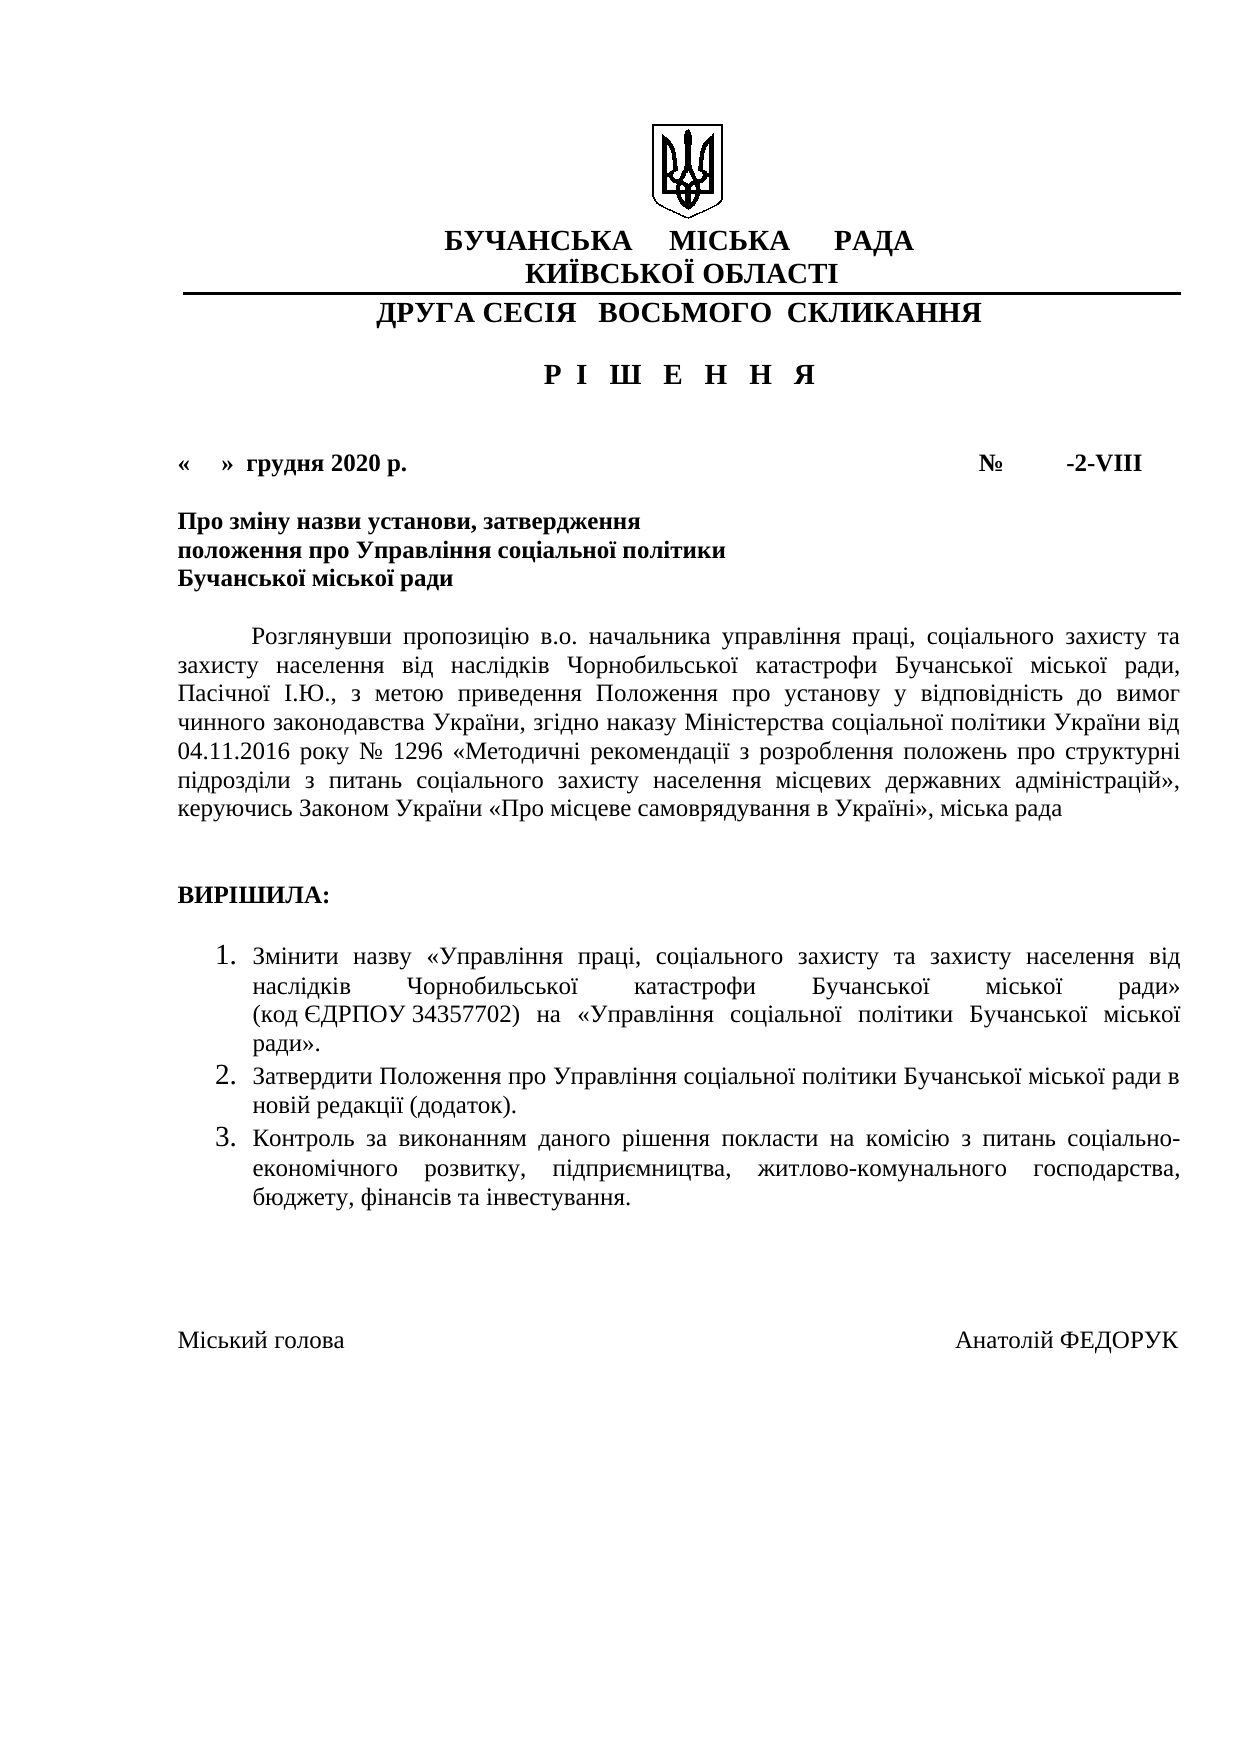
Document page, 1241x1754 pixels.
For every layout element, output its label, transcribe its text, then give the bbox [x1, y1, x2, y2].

list Змінити назву «Управління праці, соціального захисту та захисту населення від наслідків Чорнобильської катастрофи Бучанської міської ради» (код ЄДРПОУ 34357702) на «Управління соціальної політики Бучанської міської ради». [215, 937, 1181, 1057]
text Міський голова Анатолій ФЕДОРУК [177, 1325, 1181, 1354]
text ВИРІШИЛА: [177, 880, 1181, 908]
subtitle Р І Ш Е Н Н Я [177, 357, 1181, 391]
text Розглянувши пропозицію в.о. начальника управління праці, соціального захисту та захисту населення від наслідків Чорнобильської катастрофи Бучанської міської ради, Пасічної І.Ю., з метою приведення Положення про установу у відповідність до вимог чинного законодавства України, згідно наказу Міністерства соціальної політики України від 04.11.2016 року № 1296 «Методичні рекомендації з розроблення положень про структурні підрозділи з питань соціального захисту населення місцевих державних адміністрацій», керуючись Законом України «Про місцеве самоврядування в Україні», міська рада [177, 621, 1181, 822]
list Затвердити Положення про Управління соціальної політики Бучанської міської ради в новій редакції (додаток). [215, 1057, 1181, 1119]
text положення про Управління соціальної політики [177, 535, 1181, 563]
text ДРУГА СЕСІЯ ВОСЬМОГО СКЛИКАННЯ [177, 295, 1181, 329]
text Бучанської міської ради [177, 563, 1181, 592]
text Про зміну назви установи, затвердження [177, 506, 1181, 535]
subtitle КИЇВСЬКОЇ ОБЛАСТІ [183, 256, 1181, 292]
text БУЧАНСЬКА МІСЬКА РАДА [177, 223, 1181, 256]
subtitle « » грудня 2020 р. № -2-VІІІ [177, 448, 1181, 477]
list Контроль за виконанням даного рішення покласти на комісію з питань соціально-економічного розвитку, підприємництва, житлово-комунального господарства, бюджету, фінансів та інвестування. [215, 1119, 1181, 1210]
